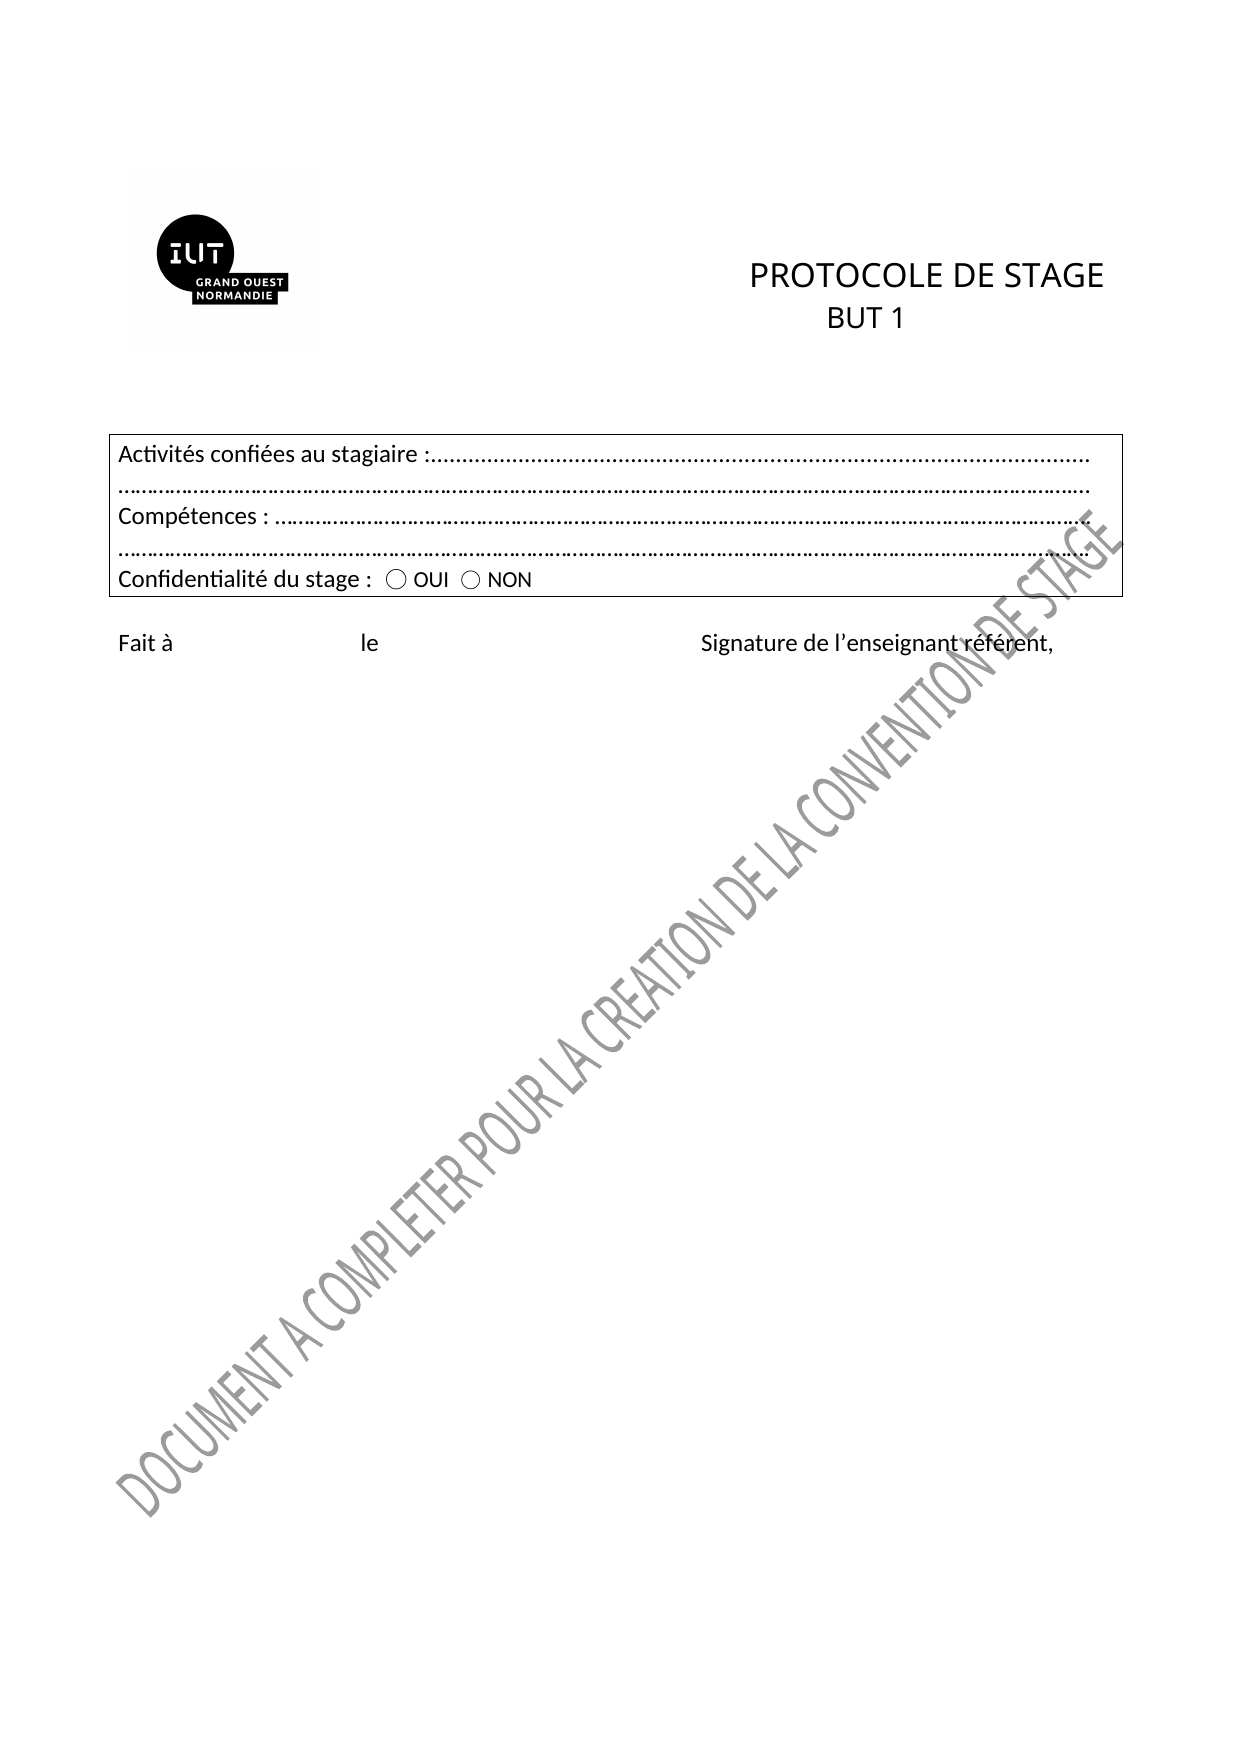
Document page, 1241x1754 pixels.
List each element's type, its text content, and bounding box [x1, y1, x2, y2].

text Compétences : ……………………………………………………………………………………………………………………………. [118, 500, 1122, 531]
picture [129, 166, 316, 353]
text Confidentialité du stage : ⃝ OUI ⃝ NON [110, 559, 1122, 596]
subtitle Fait à le Signature de l’enseignant référent, [118, 627, 1122, 658]
text Activités confiées au stagiaire : [110, 435, 1122, 468]
text ……………………………………………………………………………………………………………………………………………………. [118, 531, 1122, 559]
text ………………………………………………………………………………………………………………………………………………….… [118, 468, 1122, 500]
